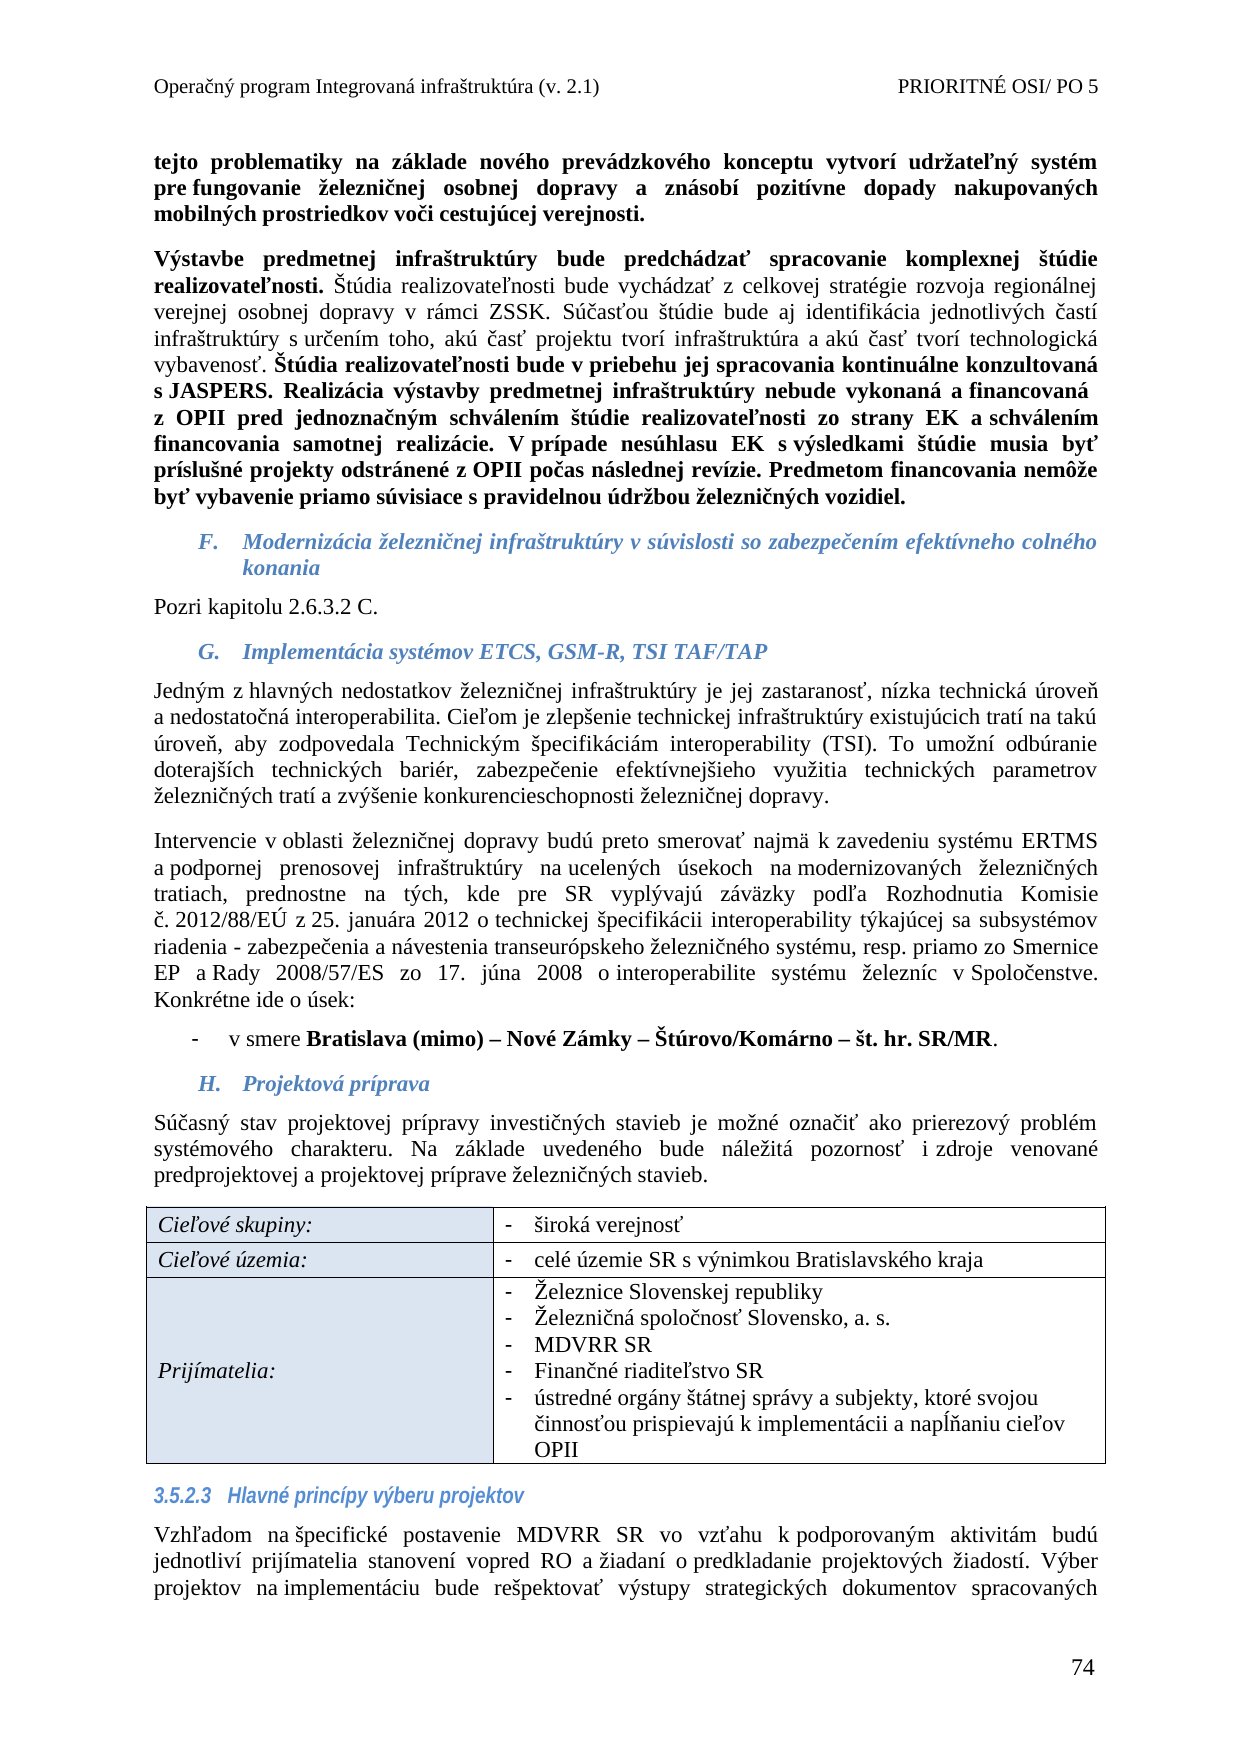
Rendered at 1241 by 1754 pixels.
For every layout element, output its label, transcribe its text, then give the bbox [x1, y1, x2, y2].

text Pozri kapitolu 2.6.3.2 C. [153, 593, 1098, 619]
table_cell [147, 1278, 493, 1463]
text Intervencie v oblasti železničnej dopravy budú preto smerovať najmä k zavedeniu systému ERTMS a podpornej prenosovej infraštruktúry na ucelených úsekoch na modernizovaných železničných tratiach, prednostne na tých, kde pre SR vyplývajú záväzky podľa Rozhodnutia Komisie č. 2012/88/EÚ z 25. januára 2012 o technickej špecifikácii interoperability týkajúcej sa subsystémov riadenia - zabezpečenia a návestenia transeurópskeho železničného systému, resp. priamo zo Smernice EP a Rady 2008/57/ES zo 17. júna 2008 o interoperabilite systému železníc v Spoločenstve. Konkrétne ide o úsek: [153, 827, 1098, 1012]
list Modernizácia železničnej infraštruktúry v súvislosti so zabezpečením efektívneho colného konania [198, 528, 1098, 581]
text Jedným z hlavných nedostatkov železničnej infraštruktúry je jej zastaranosť, nízka technická úroveň a nedostatočná interoperabilita. Cieľom je zlepšenie technickej infraštruktúry existujúcich tratí na takú úroveň, aby zodpovedala Technickým špecifikáciám interoperability (TSI). To umožní odbúranie doterajších technických bariér, zabezpečenie efektívnejšieho využitia technických parametrov železničných tratí a zvýšenie konkurencieschopnosti železničnej dopravy. [153, 677, 1098, 809]
text Súčasný stav projektovej prípravy investičných stavieb je možné označiť ako prierezový problém systémového charakteru. Na základe uvedeného bude náležitá pozornosť i zdroje venované predprojektovej a projektovej príprave železničných stavieb. [153, 1108, 1098, 1188]
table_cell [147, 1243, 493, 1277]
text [153, 1521, 1098, 1600]
text Výstavbe predmetnej infraštruktúry bude predchádzať spracovanie komplexnej štúdie realizovateľnosti. Štúdia realizovateľnosti bude vychádzať z celkovej stratégie rozvoja regionálnej verejnej osobnej dopravy v rámci ZSSK. Súčasťou štúdie bude aj identifikácia jednotlivých častí infraštruktúry s určením toho, akú časť projektu tvorí infraštruktúra a akú časť tvorí technologická vybavenosť. Štúdia realizovateľnosti bude v priebehu jej spracovania kontinuálne konzultovaná s JASPERS. Realizácia výstavby predmetnej infraštruktúry nebude vykonaná a financovaná z OPII pred jednoznačným schválením štúdie realizovateľnosti zo strany EK a schválením financovania samotnej realizácie. V prípade nesúhlasu EK s výsledkami štúdie musia byť príslušné projekty odstránené z OPII počas následnej revízie. Predmetom financovania nemôže byť vybavenie priamo súvisiace s pravidelnou údržbou železničných vozidiel. [153, 246, 1098, 509]
list v smere Bratislava (mimo) – Nové Zámky – Štúrovo/Komárno – št. hr. SR/MR. [191, 1024, 1098, 1051]
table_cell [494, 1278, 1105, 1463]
subtitle Hlavné princípy výberu projektov [153, 1482, 1098, 1508]
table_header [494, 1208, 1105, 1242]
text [153, 148, 1098, 227]
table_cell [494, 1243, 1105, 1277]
list Implementácia systémov ETCS, GSM-R, TSI TAF/TAP [198, 638, 1098, 664]
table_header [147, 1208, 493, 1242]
list Projektová príprava [198, 1070, 1098, 1096]
